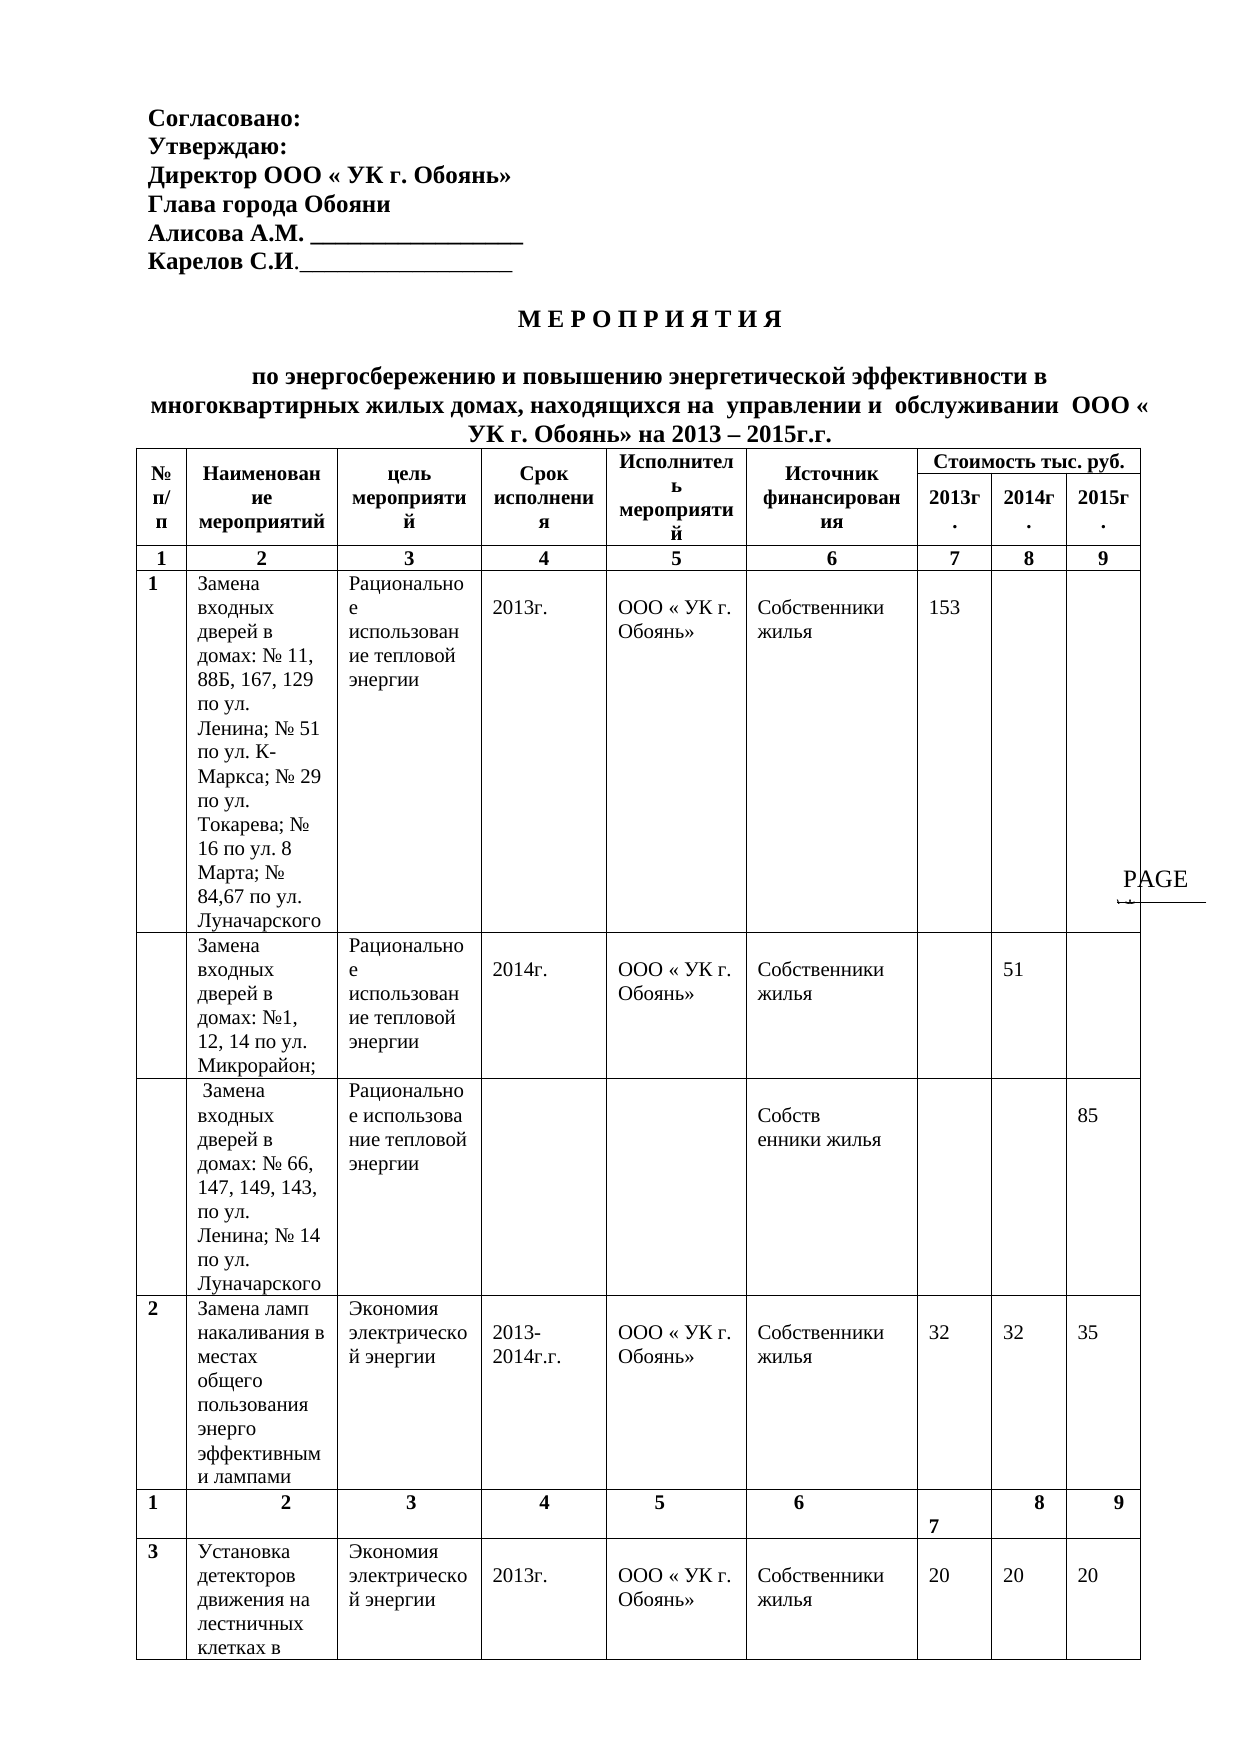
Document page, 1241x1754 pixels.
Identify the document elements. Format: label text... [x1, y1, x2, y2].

table_cell 3 [338, 546, 481, 570]
table_header цель мероприятий [338, 449, 481, 545]
table_cell 4 [482, 546, 606, 570]
table_cell Экономия электрической энергии [338, 1296, 481, 1488]
table_cell 20 [918, 1539, 991, 1659]
table_cell 7 [918, 546, 991, 570]
table_cell 2 [187, 1490, 337, 1538]
table_cell [607, 1079, 746, 1295]
table_header Исполнитель мероприятий [607, 449, 746, 545]
table_cell Собственники жилья [747, 933, 917, 1077]
table_cell 9 [1067, 546, 1140, 570]
table_cell 6 [747, 1490, 917, 1538]
table_cell 2015г. [1067, 474, 1140, 545]
table_header Стоимость тыс. руб. [918, 449, 1140, 473]
table_cell 3 [338, 1490, 481, 1538]
table_cell [992, 1079, 1066, 1295]
table_cell 20 [992, 1539, 1066, 1659]
table_cell 32 [918, 1296, 991, 1488]
table_cell 20 [1067, 1539, 1140, 1659]
table_header Наименование мероприятий [187, 449, 337, 545]
table_cell 1 [137, 571, 186, 932]
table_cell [338, 1539, 481, 1659]
table_cell 4 [482, 1490, 606, 1538]
table_cell Замена входных дверей в домах: № 11, 88Б, 167, 129 по ул. Ленина; № 51 по ул. К-Маркса; № 29 по ул. Токарева; № 16 по ул. 8 Марта; № 84,67 по ул. Луначарского [187, 571, 337, 932]
table_cell [1067, 933, 1140, 1077]
text Согласовано: Утверждаю: [148, 103, 1152, 160]
table_cell 2013г. [482, 1539, 606, 1659]
table_cell 32 [992, 1296, 1066, 1488]
table_cell [992, 571, 1066, 932]
table_cell [137, 1079, 186, 1295]
table_header Срок исполнения [482, 449, 606, 545]
table_cell 85 [1067, 1079, 1140, 1295]
table_cell 2014г. [992, 474, 1066, 545]
table_cell Собственники жилья [747, 1296, 917, 1488]
table_cell 9 [1067, 1490, 1140, 1538]
table_header Источник финансирования [747, 449, 917, 545]
table_cell Рациональное использование тепловой энергии [338, 933, 481, 1077]
table_cell Собственники жилья [747, 571, 917, 932]
text Директор ООО « УК г. Обоянь» Глава города Обояни [148, 160, 1152, 218]
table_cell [187, 1539, 337, 1659]
table_cell 35 [1067, 1296, 1140, 1488]
table_cell 5 [607, 546, 746, 570]
table_cell [918, 1079, 991, 1295]
table_cell ООО « УК г. Обоянь» [607, 1296, 746, 1488]
table_cell ООО « УК г. Обоянь» [607, 933, 746, 1077]
table_cell 3 [137, 1539, 186, 1659]
table_cell 153 [918, 571, 991, 932]
table_cell 2013г. [918, 474, 991, 545]
table_cell Замена входных дверей в домах: № 66, 147, 149, 143, по ул. Ленина; № 14 по ул. Луначарского [187, 1079, 337, 1295]
table_cell Рациональное использова ние тепловой энергии [338, 1079, 481, 1295]
table_cell ООО « УК г. Обоянь» [607, 571, 746, 932]
table_cell 2013г. [482, 571, 606, 932]
text по энергосбережению и повышению энергетической эффективности в многоквартирных жилых домах, находящихся на управлении и обслуживании ООО « УК г. Обоянь» на 2013 – 2015г.г. [148, 361, 1152, 448]
table_cell 6 [747, 546, 917, 570]
table_cell 2014г. [482, 933, 606, 1077]
table_cell 51 [992, 933, 1066, 1077]
table_cell ООО « УК г. Обоянь» [607, 1539, 746, 1659]
table_cell [137, 933, 186, 1077]
table_cell Замена входных дверей в домах: №1, 12, 14 по ул. Микрорайон; [187, 933, 337, 1077]
table_cell Замена ламп накаливания в местах общего пользования энерго эффективными лампами [187, 1296, 337, 1488]
table_cell 1 [137, 546, 186, 570]
table_cell Рациональное использование тепловой энергии [338, 571, 481, 932]
table_cell [1067, 571, 1140, 932]
table_cell 2 [137, 1296, 186, 1488]
text М Е Р О П Р И Я Т И Я [148, 304, 1152, 333]
table_cell [918, 933, 991, 1077]
text Алисова А.М. _________________ Карелов С.И._________________ [148, 218, 1152, 275]
table_cell 2 [187, 546, 337, 570]
table_cell 8 [992, 1490, 1066, 1538]
table_cell 1 [137, 1490, 186, 1538]
table_cell Собств енники жилья [747, 1079, 917, 1295]
table_header № п/п [137, 449, 186, 545]
table_cell Собственники жилья [747, 1539, 917, 1659]
table_cell 5 [607, 1490, 746, 1538]
table_cell 7 [918, 1490, 991, 1538]
table_cell [482, 1079, 606, 1295]
table_cell 8 [992, 546, 1066, 570]
table_cell 2013-2014г.г. [482, 1296, 606, 1488]
